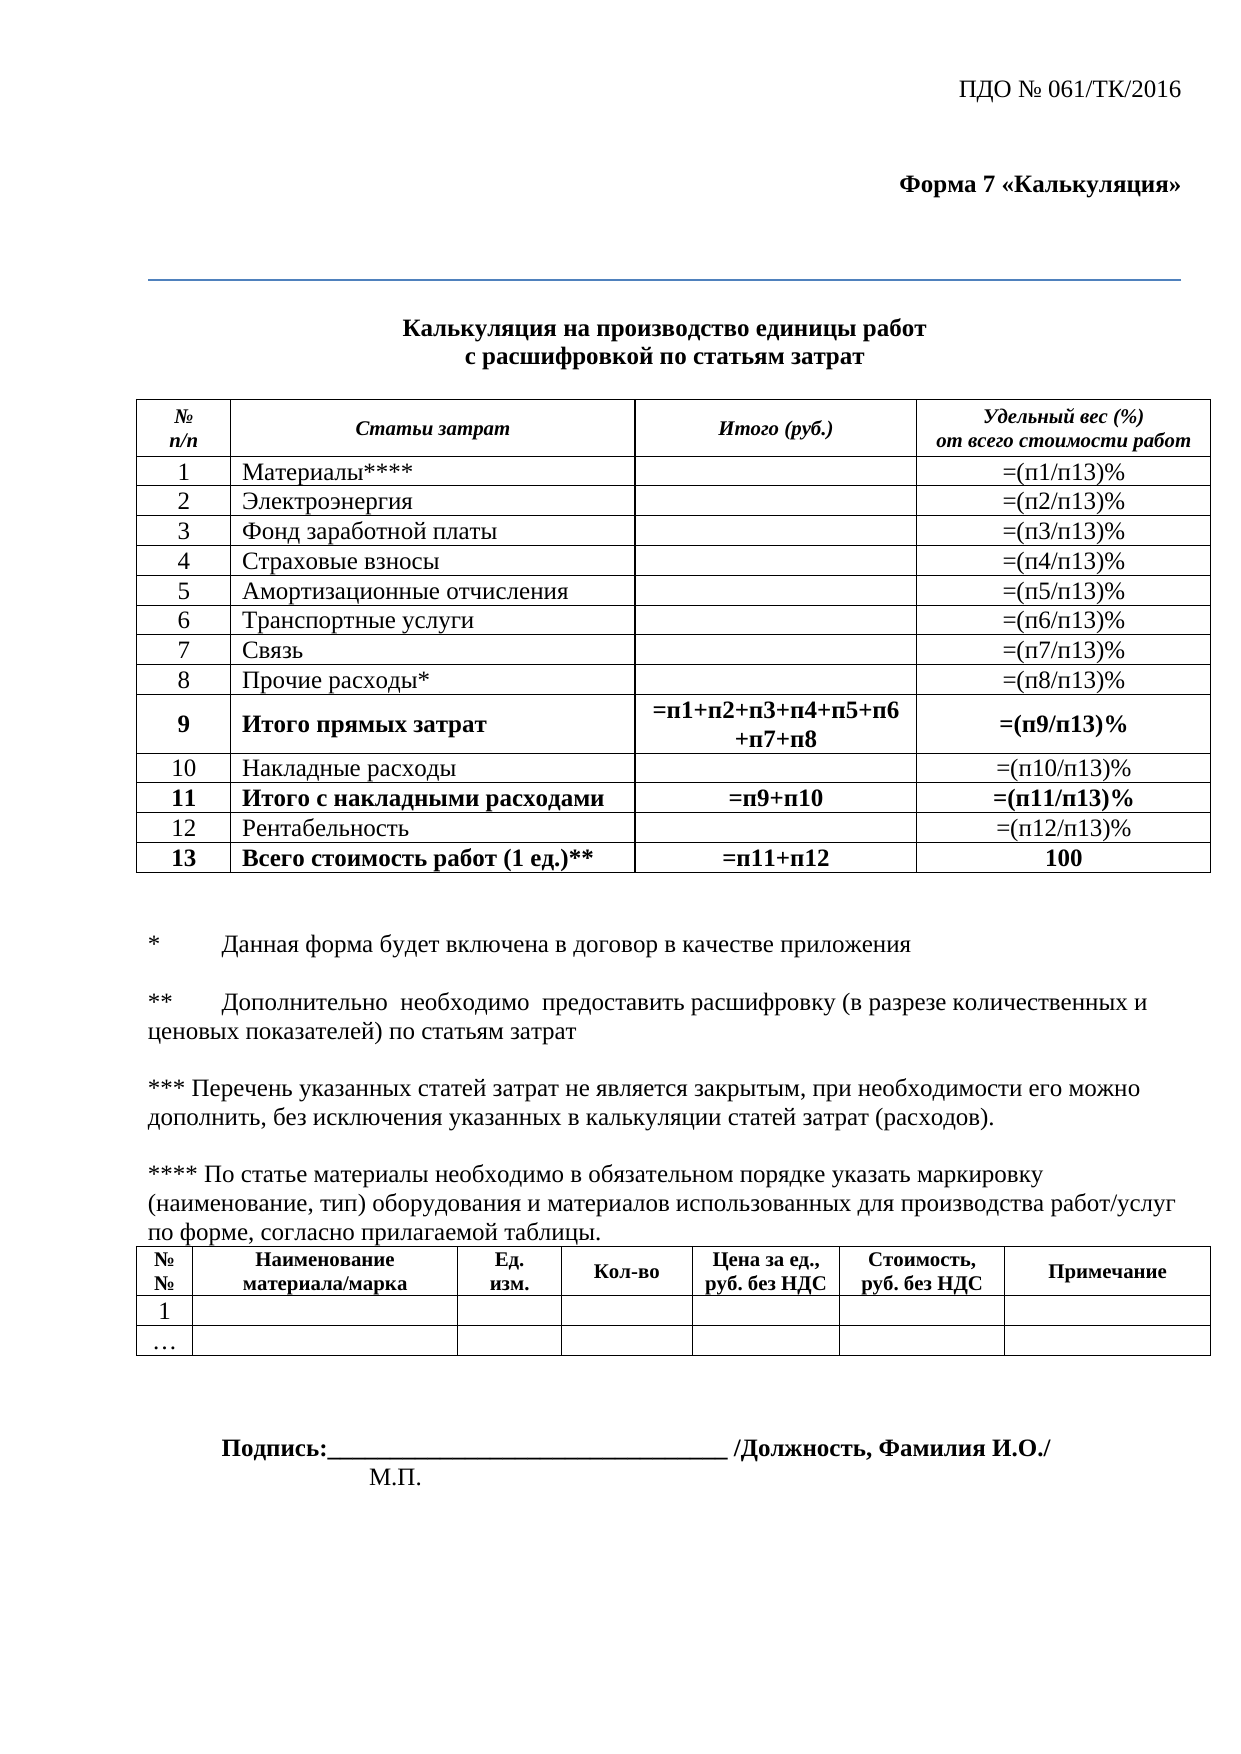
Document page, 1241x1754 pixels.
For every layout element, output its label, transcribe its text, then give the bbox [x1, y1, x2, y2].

table_cell 1 [137, 1296, 192, 1325]
table_cell =(п8/п13)% [917, 665, 1210, 694]
table_cell [562, 1326, 692, 1354]
table_cell Всего стоимость работ (1 ед.)** [231, 843, 634, 872]
table_cell [636, 635, 916, 664]
table_header Цена за ед., руб. без НДС [693, 1247, 839, 1295]
table_cell [693, 1326, 839, 1354]
table_cell [1005, 1296, 1210, 1325]
table_cell [636, 606, 916, 634]
table_cell =п1+п2+п3+п4+п5+п6+п7+п8 [636, 695, 916, 752]
table_cell [636, 516, 916, 545]
table_cell Итого с накладными расходами [231, 783, 634, 812]
table_cell 11 [137, 783, 230, 812]
table_cell 7 [137, 635, 230, 664]
table_cell Итого прямых затрат [231, 695, 634, 752]
table_cell [458, 1296, 561, 1325]
table_cell =(п7/п13)% [917, 635, 1210, 664]
table_cell =(п10/п13)% [917, 754, 1210, 782]
text Форма 7 «Калькуляция» [148, 169, 1181, 198]
table_cell Рентабельность [231, 813, 634, 842]
table_cell Прочие расходы* [231, 665, 634, 694]
table_cell =(п9/п13)% [917, 695, 1210, 752]
table_cell [562, 1296, 692, 1325]
text с расшифровкой по статьям затрат [148, 341, 1181, 370]
table_cell [636, 813, 916, 842]
table_cell 10 [137, 754, 230, 782]
table_cell =(п3/п13)% [917, 516, 1210, 545]
table_header Статьи затрат [231, 400, 634, 456]
text **** По статье материалы необходимо в обязательном порядке указать маркировку (наименование, тип) оборудования и материалов использованных для производства работ/услуг по форме, согласно прилагаемой таблицы. [148, 1159, 1181, 1246]
table_cell Связь [231, 635, 634, 664]
table_cell Страховые взносы [231, 546, 634, 575]
table_cell … [137, 1326, 192, 1354]
table_cell [193, 1296, 457, 1325]
table_cell 1 [137, 457, 230, 485]
table_header Удельный вес (%) от всего стоимости работ [917, 400, 1210, 456]
table_cell [458, 1326, 561, 1354]
table_cell [636, 754, 916, 782]
table_cell Амортизационные отчисления [231, 576, 634, 604]
table_cell =(п5/п13)% [917, 576, 1210, 604]
table_cell 13 [137, 843, 230, 872]
table_cell Фонд заработной платы [231, 516, 634, 545]
table_cell 9 [137, 695, 230, 752]
table_header Стоимость, руб. без НДС [840, 1247, 1004, 1295]
table_cell 100 [917, 843, 1210, 872]
table_header Наименование материала/марка [193, 1247, 457, 1295]
table_cell 3 [137, 516, 230, 545]
table_cell =(п6/п13)% [917, 606, 1210, 634]
text ** Дополнительно необходимо предоставить расшифровку (в разрезе количественных и ценовых показателей) по статьям затрат [148, 987, 1181, 1044]
table_cell Электроэнергия [231, 486, 634, 515]
table_header Кол-во [562, 1247, 692, 1295]
table_cell [840, 1296, 1004, 1325]
text Подпись:________________________________ /Должность, Фамилия И.О./ [185, 1433, 1181, 1462]
text М.П. [185, 1462, 1181, 1491]
text Калькуляция на производство единицы работ [148, 313, 1181, 341]
table_cell =(п11/п13)% [917, 783, 1210, 812]
table_header Ед. изм. [458, 1247, 561, 1295]
text * Данная форма будет включена в договор в качестве приложения [148, 929, 1181, 958]
table_cell 5 [137, 576, 230, 604]
table_cell 12 [137, 813, 230, 842]
table_header Итого (руб.) [636, 400, 916, 456]
table_cell [636, 546, 916, 575]
text *** Перечень указанных статей затрат не является закрытым, при необходимости его можно дополнить, без исключения указанных в калькуляции статей затрат (расходов). [148, 1073, 1181, 1131]
table_cell [1005, 1326, 1210, 1354]
table_cell 4 [137, 546, 230, 575]
table_cell [636, 665, 916, 694]
table_header № п/п [137, 400, 230, 456]
table_cell 6 [137, 606, 230, 634]
table_cell [636, 576, 916, 604]
table_header №№ [137, 1247, 192, 1295]
table_cell [840, 1326, 1004, 1354]
table_cell =(п12/п13)% [917, 813, 1210, 842]
table_cell =(п1/п13)% [917, 457, 1210, 485]
table_header Примечание [1005, 1247, 1210, 1295]
table_cell 2 [137, 486, 230, 515]
table_cell Накладные расходы [231, 754, 634, 782]
table_cell =п9+п10 [636, 783, 916, 812]
table_cell [693, 1296, 839, 1325]
table_cell =п11+п12 [636, 843, 916, 872]
table_cell Материалы**** [231, 457, 634, 485]
table_cell =(п4/п13)% [917, 546, 1210, 575]
table_cell =(п2/п13)% [917, 486, 1210, 515]
table_cell [636, 457, 916, 485]
table_cell Транспортные услуги [231, 606, 634, 634]
table_cell 8 [137, 665, 230, 694]
table_cell [193, 1326, 457, 1354]
table_cell [636, 486, 916, 515]
